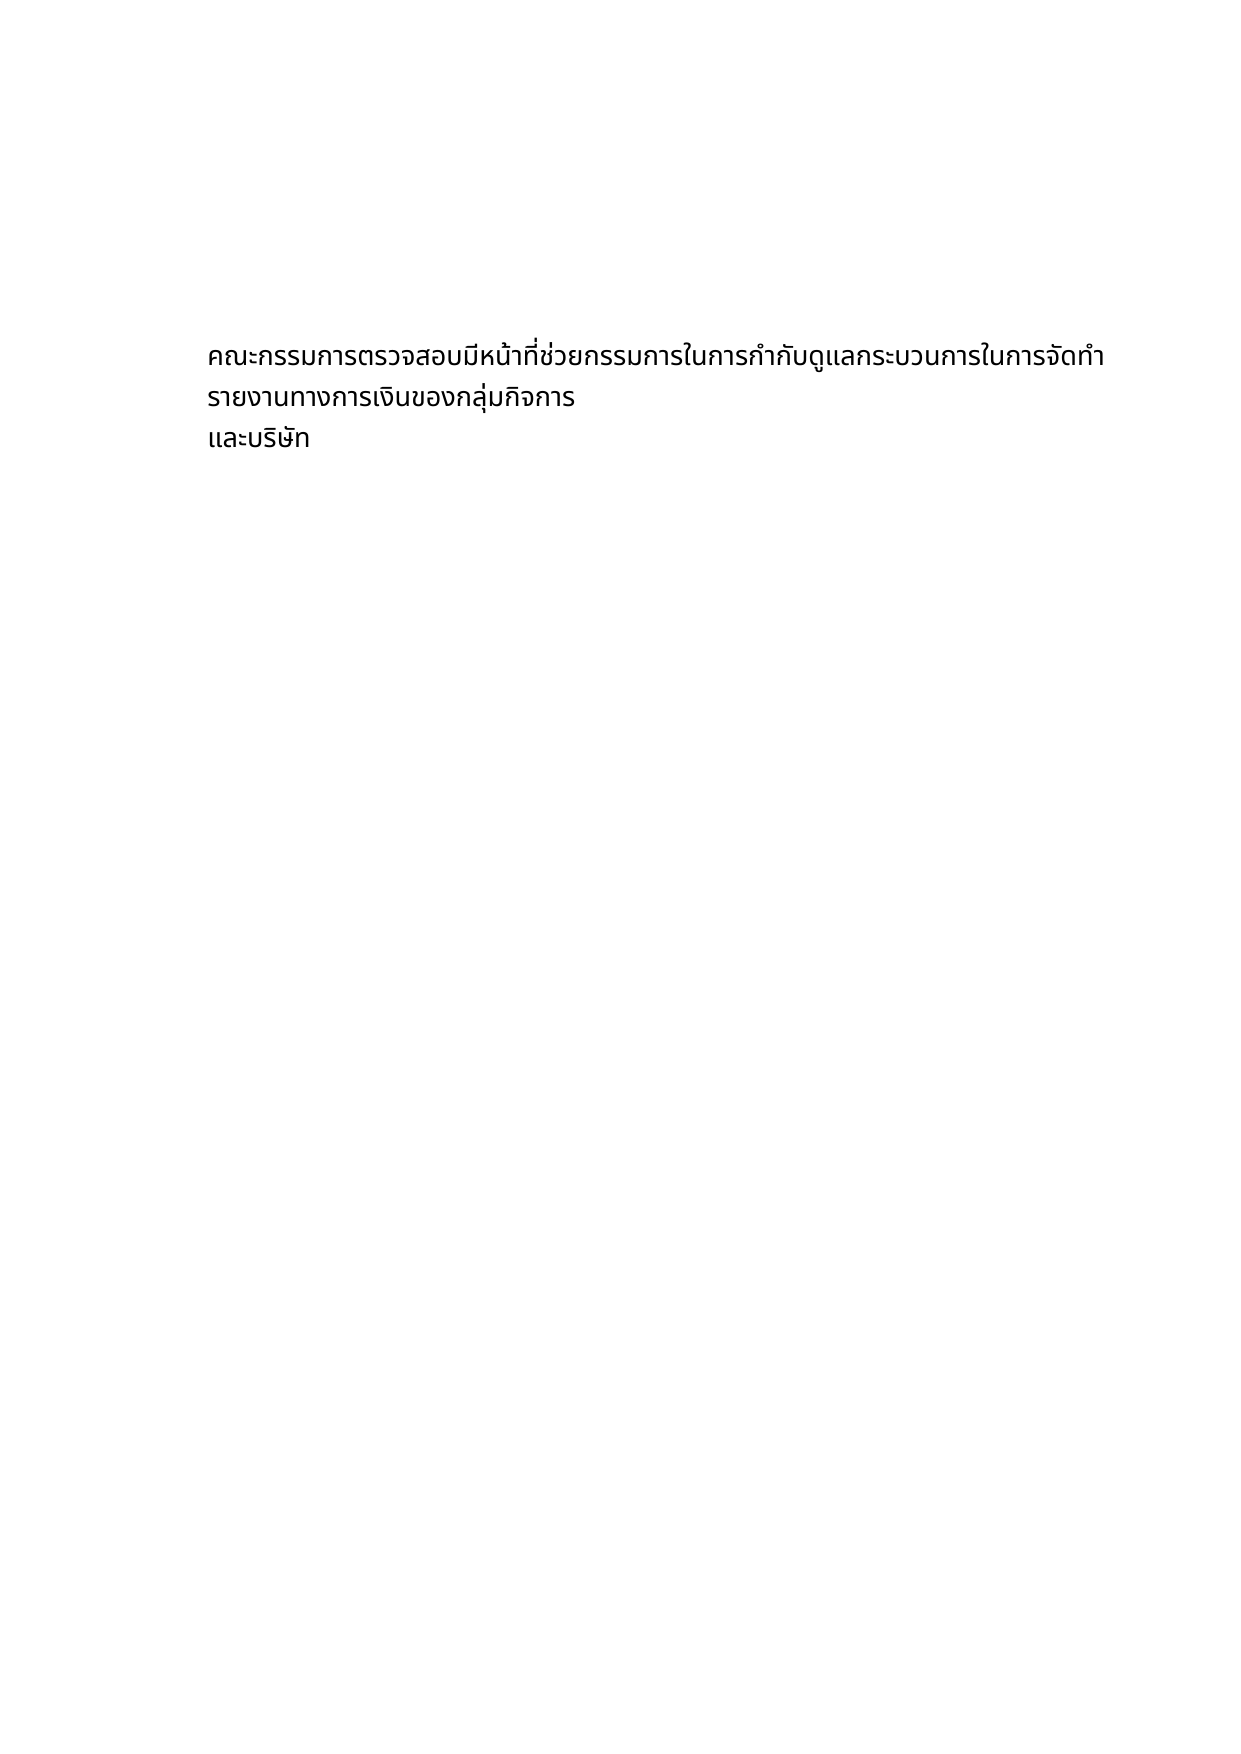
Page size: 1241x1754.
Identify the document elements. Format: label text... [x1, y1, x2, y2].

text คณะกรรมการตรวจสอบมีหน้าที่ช่วยกรรมการในการกำกับดูแลกระบวนการในการจัดทำรายงานทางการเงินของกลุ่มกิจการ และบริษัท [207, 337, 1165, 460]
